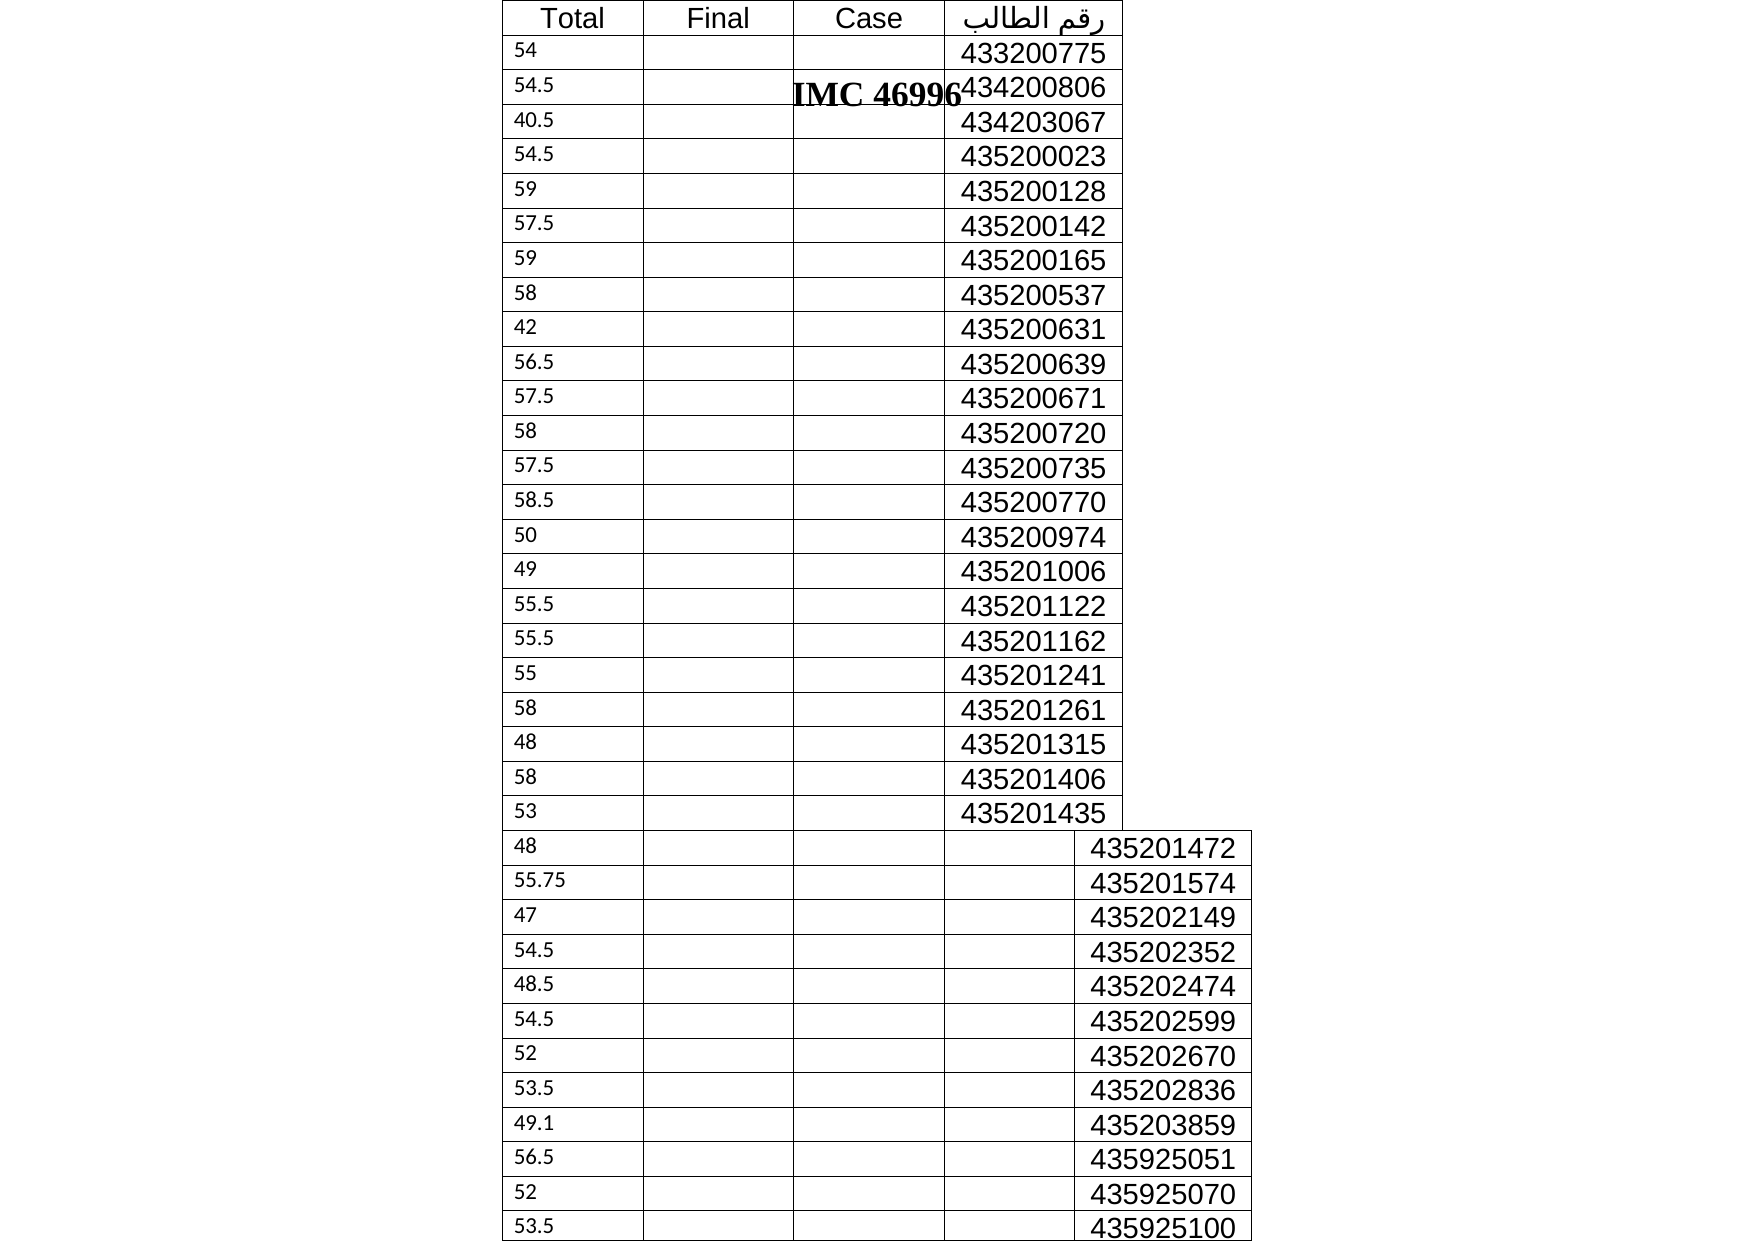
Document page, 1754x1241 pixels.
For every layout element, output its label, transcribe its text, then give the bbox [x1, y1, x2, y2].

table_cell [794, 762, 944, 795]
table_cell [644, 381, 793, 415]
table_cell [945, 1142, 1074, 1176]
table_cell [644, 1142, 793, 1176]
table_cell 435201574 [1075, 866, 1251, 899]
table_cell 59 [503, 243, 643, 277]
table_cell 435925100 [1075, 1211, 1251, 1240]
table_cell [794, 278, 944, 311]
table_cell [794, 139, 944, 173]
table_cell 435201472 [1075, 831, 1251, 864]
table_cell 54.5 [503, 139, 643, 173]
table_cell [794, 1108, 944, 1141]
table_cell [644, 312, 793, 346]
table_cell 435202670 [1075, 1039, 1251, 1072]
table_cell [945, 969, 1074, 1003]
table_cell [644, 347, 793, 380]
table_cell 435201315 [945, 727, 1122, 761]
table_cell 48 [503, 727, 643, 761]
table_cell [644, 831, 793, 864]
table_cell 435925070 [1075, 1177, 1251, 1210]
table_cell [794, 347, 944, 380]
table_cell [794, 866, 944, 899]
table_cell [794, 1039, 944, 1072]
table_cell [945, 831, 1074, 864]
table_cell [644, 658, 793, 692]
table_cell 435202474 [1075, 969, 1251, 1003]
table_cell 48.5 [503, 969, 643, 1003]
table_cell [644, 36, 793, 69]
table_cell [794, 554, 944, 588]
table_cell [644, 727, 793, 761]
table_cell [945, 1177, 1074, 1210]
table_cell [644, 1108, 793, 1141]
table_cell 54 [503, 36, 643, 69]
table_cell [945, 1073, 1074, 1107]
table_cell [945, 1108, 1074, 1141]
table_cell 435201162 [945, 624, 1122, 657]
table_cell [794, 935, 944, 968]
table_cell 435200631 [945, 312, 1122, 346]
table_cell [644, 866, 793, 899]
table_cell 55 [503, 658, 643, 692]
table_cell 53.5 [503, 1211, 643, 1240]
table_cell 435200023 [945, 139, 1122, 173]
table_cell [644, 1177, 793, 1210]
table_cell 58 [503, 278, 643, 311]
table_cell 57.5 [503, 209, 643, 242]
table_cell [794, 693, 944, 726]
table_cell 434203067 [945, 105, 1122, 138]
table_cell 54.5 [503, 70, 643, 104]
table_cell [644, 451, 793, 484]
table_cell [644, 416, 793, 449]
table_cell 53 [503, 796, 643, 830]
table_cell [644, 243, 793, 277]
table_cell [644, 174, 793, 207]
table_cell [644, 485, 793, 519]
table_cell 49 [503, 554, 643, 588]
table_cell [644, 209, 793, 242]
table_cell 55.5 [503, 589, 643, 622]
table_cell 56.5 [503, 347, 643, 380]
table_cell [794, 796, 944, 830]
table_cell [794, 243, 944, 277]
table_cell 52 [503, 1177, 643, 1210]
table_cell [644, 278, 793, 311]
table_cell [644, 900, 793, 934]
table_cell 52 [503, 1039, 643, 1072]
table_cell [794, 1142, 944, 1176]
table_cell 435201122 [945, 589, 1122, 622]
table_cell [794, 1211, 944, 1240]
table_cell [794, 624, 944, 657]
table_cell 56.5 [503, 1142, 643, 1176]
table_cell 59 [503, 174, 643, 207]
table_cell [644, 1004, 793, 1037]
table_cell 435200537 [945, 278, 1122, 311]
table_cell [794, 520, 944, 553]
table_cell 435200128 [945, 174, 1122, 207]
table_cell 47 [503, 900, 643, 934]
table_cell 435200671 [945, 381, 1122, 415]
table_cell [794, 416, 944, 449]
table_cell 435200165 [945, 243, 1122, 277]
table_cell 435200770 [945, 485, 1122, 519]
table_cell [644, 1073, 793, 1107]
table_header Case [794, 1, 944, 34]
table_cell 49.1 [503, 1108, 643, 1141]
table_header Total [503, 1, 643, 34]
table_cell [794, 1177, 944, 1210]
table_cell 435201006 [945, 554, 1122, 588]
table_cell [794, 105, 944, 138]
table_cell [644, 796, 793, 830]
table_cell [794, 209, 944, 242]
table_cell [945, 900, 1074, 934]
table_cell 435202149 [1075, 900, 1251, 934]
table_cell 435201435 [945, 796, 1122, 830]
table_header Final [644, 1, 793, 34]
table_cell 433200775 [945, 36, 1122, 69]
table_cell 58 [503, 416, 643, 449]
table_cell 435200639 [945, 347, 1122, 380]
table_cell 57.5 [503, 451, 643, 484]
table_cell [794, 1073, 944, 1107]
table_cell [644, 624, 793, 657]
table_header رقم الطالب [945, 1, 1122, 34]
table_cell 434200806 [945, 70, 1122, 104]
table_cell [644, 693, 793, 726]
table_cell [644, 139, 793, 173]
table_cell [794, 658, 944, 692]
table_cell 40.5 [503, 105, 643, 138]
table_cell [644, 935, 793, 968]
table_cell [644, 762, 793, 795]
table_cell 435202836 [1075, 1073, 1251, 1107]
table_cell 435201241 [945, 658, 1122, 692]
table_cell 58.5 [503, 485, 643, 519]
table_cell 435200735 [945, 451, 1122, 484]
table_cell [794, 900, 944, 934]
table_cell [794, 727, 944, 761]
table_cell [794, 381, 944, 415]
table_cell 58 [503, 693, 643, 726]
table_cell [794, 485, 944, 519]
table_cell [794, 312, 944, 346]
table_cell [794, 451, 944, 484]
table_cell [945, 1004, 1074, 1037]
table_cell [644, 105, 793, 138]
table_cell [794, 1004, 944, 1037]
table_cell [945, 1039, 1074, 1072]
table_cell 50 [503, 520, 643, 553]
table_cell 435200720 [945, 416, 1122, 449]
table_cell 48 [503, 831, 643, 864]
table_cell [644, 1211, 793, 1240]
table_cell [644, 1039, 793, 1072]
table_cell [945, 866, 1074, 899]
table_cell [644, 969, 793, 1003]
table_cell 57.5 [503, 381, 643, 415]
table_cell [644, 70, 793, 104]
table_cell 55.5 [503, 624, 643, 657]
table_cell [794, 174, 944, 207]
table_cell 435201406 [945, 762, 1122, 795]
table_cell [945, 935, 1074, 968]
table_cell [794, 589, 944, 622]
table_cell [794, 70, 944, 104]
table_cell 435201261 [945, 693, 1122, 726]
table_cell [644, 520, 793, 553]
table_cell 54.5 [503, 935, 643, 968]
table_cell 58 [503, 762, 643, 795]
table_cell 55.75 [503, 866, 643, 899]
table_cell 435925051 [1075, 1142, 1251, 1176]
table_cell [794, 969, 944, 1003]
table_cell 435203859 [1075, 1108, 1251, 1141]
table_cell 435202352 [1075, 935, 1251, 968]
table_cell [794, 831, 944, 864]
table_cell [945, 1211, 1074, 1240]
table_cell 53.5 [503, 1073, 643, 1107]
table_cell 42 [503, 312, 643, 346]
table_cell 435200142 [945, 209, 1122, 242]
table_cell 54.5 [503, 1004, 643, 1037]
table_cell 435200974 [945, 520, 1122, 553]
table_cell [644, 589, 793, 622]
table_cell [794, 36, 944, 69]
table_cell 435202599 [1075, 1004, 1251, 1037]
table_cell [644, 554, 793, 588]
